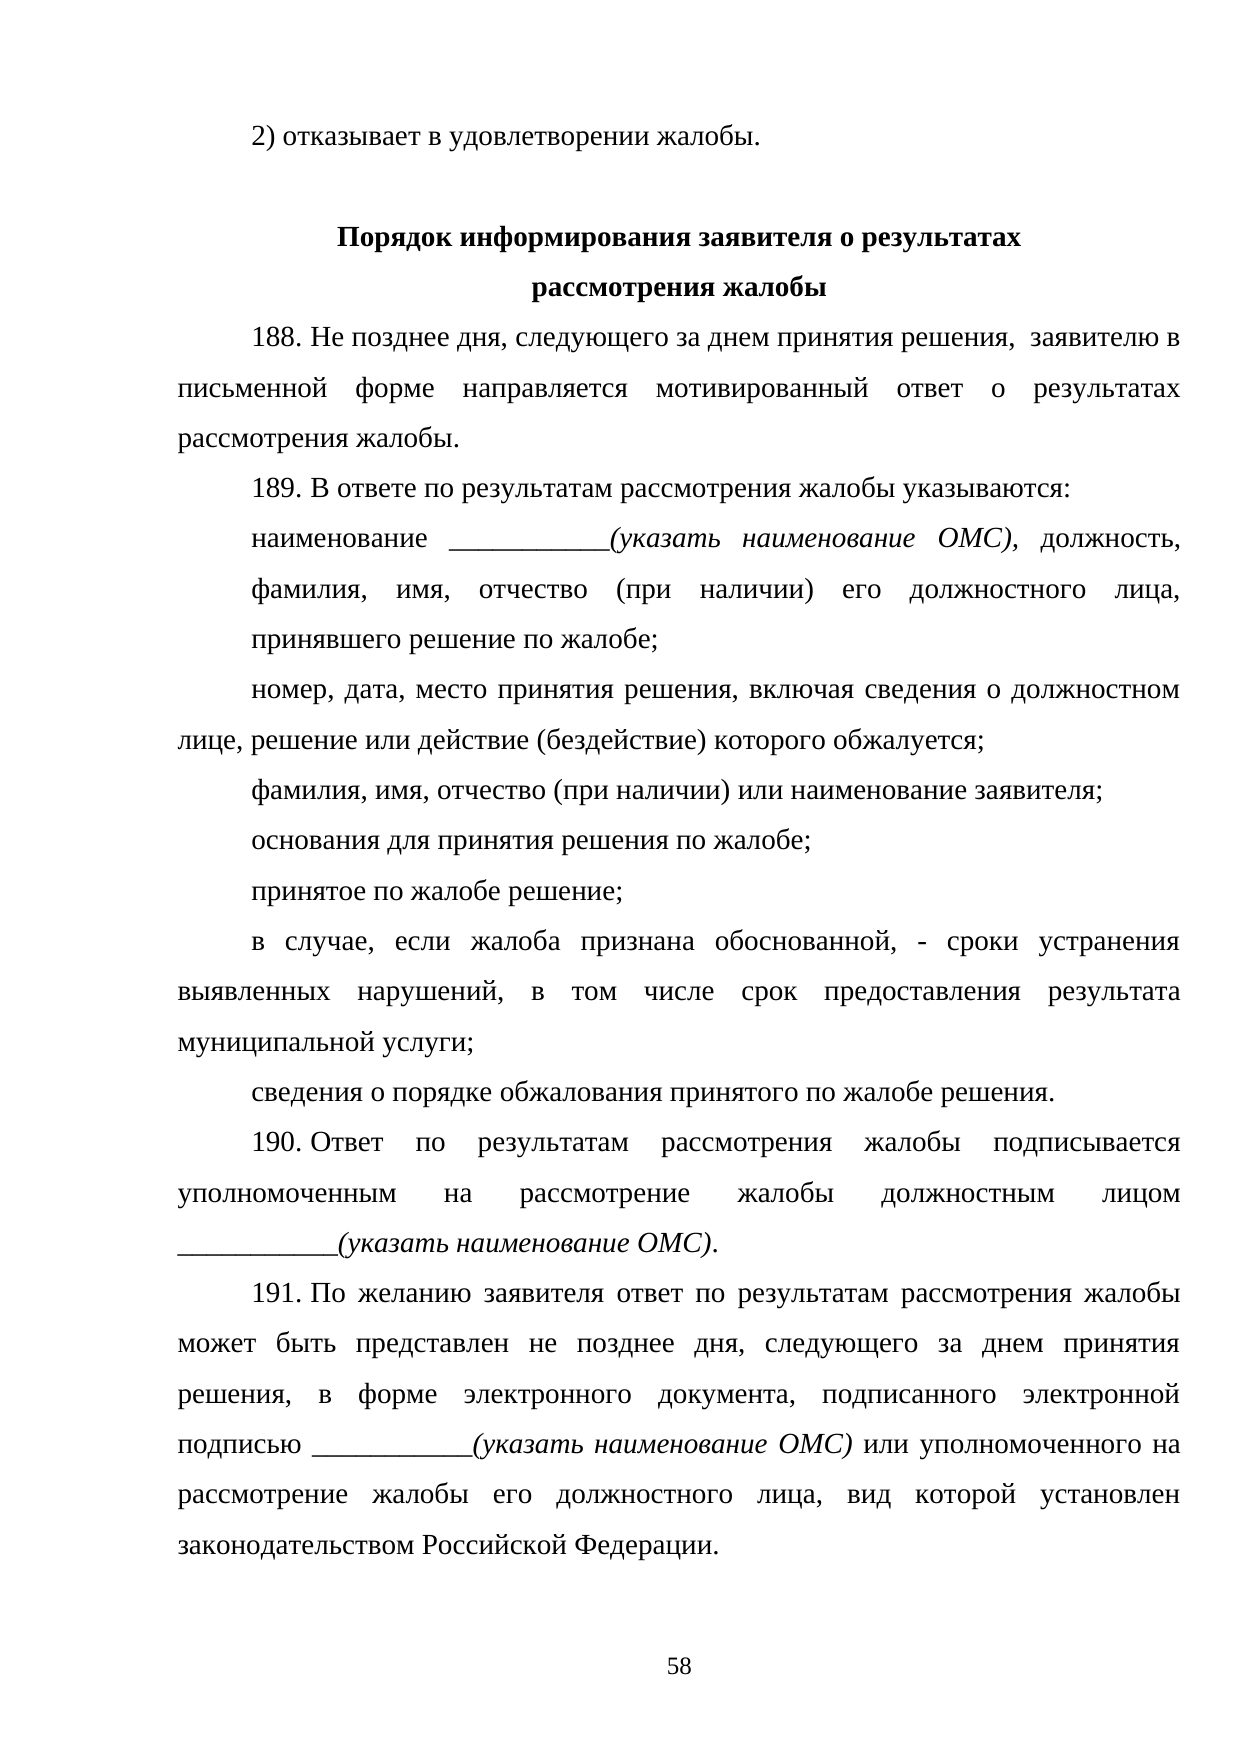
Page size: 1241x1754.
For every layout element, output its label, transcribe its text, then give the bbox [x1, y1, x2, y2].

text сведения о порядке обжалования принятого по жалобе решения. [177, 1074, 1181, 1108]
text рассмотрения жалобы [177, 269, 1181, 303]
list Не позднее дня, следующего за днем принятия решения, заявителю в письменной форме направляется мотивированный ответ о результатах рассмотрения жалобы. [177, 319, 1181, 453]
text наименование ___________(указать наименование ОМС), должность, фамилия, имя, отчество (при наличии) его должностного лица, принявшего решение по жалобе; [251, 521, 1181, 655]
text Порядок информирования заявителя о результатах [177, 219, 1181, 252]
text фамилия, имя, отчество (при наличии) или наименование заявителя; [177, 772, 1181, 806]
text 2) отказывает в удовлетворении жалобы. [177, 118, 1181, 152]
text номер, дата, место принятия решения, включая сведения о должностном лице, решение или действие (бездействие) которого обжалуется; [177, 672, 1181, 755]
list В ответе по результатам рассмотрения жалобы указываются: [177, 470, 1181, 504]
list Ответ по результатам рассмотрения жалобы подписывается уполномоченным на рассмотрение жалобы должностным лицом ___________(указать наименование ОМС). [177, 1124, 1181, 1258]
list По желанию заявителя ответ по результатам рассмотрения жалобы может быть представлен не позднее дня, следующего за днем принятия решения, в форме электронного документа, подписанного электронной подписью ___________(указать наименование ОМС) или уполномоченного на рассмотрение жалобы его должностного лица, вид которой установлен законодательством Российской Федерации. [177, 1275, 1181, 1560]
text основания для принятия решения по жалобе; [177, 822, 1181, 856]
text в случае, если жалоба признана обоснованной, - сроки устранения выявленных нарушений, в том числе срок предоставления результата муниципальной услуги; [177, 923, 1181, 1057]
text принятое по жалобе решение; [177, 873, 1181, 906]
